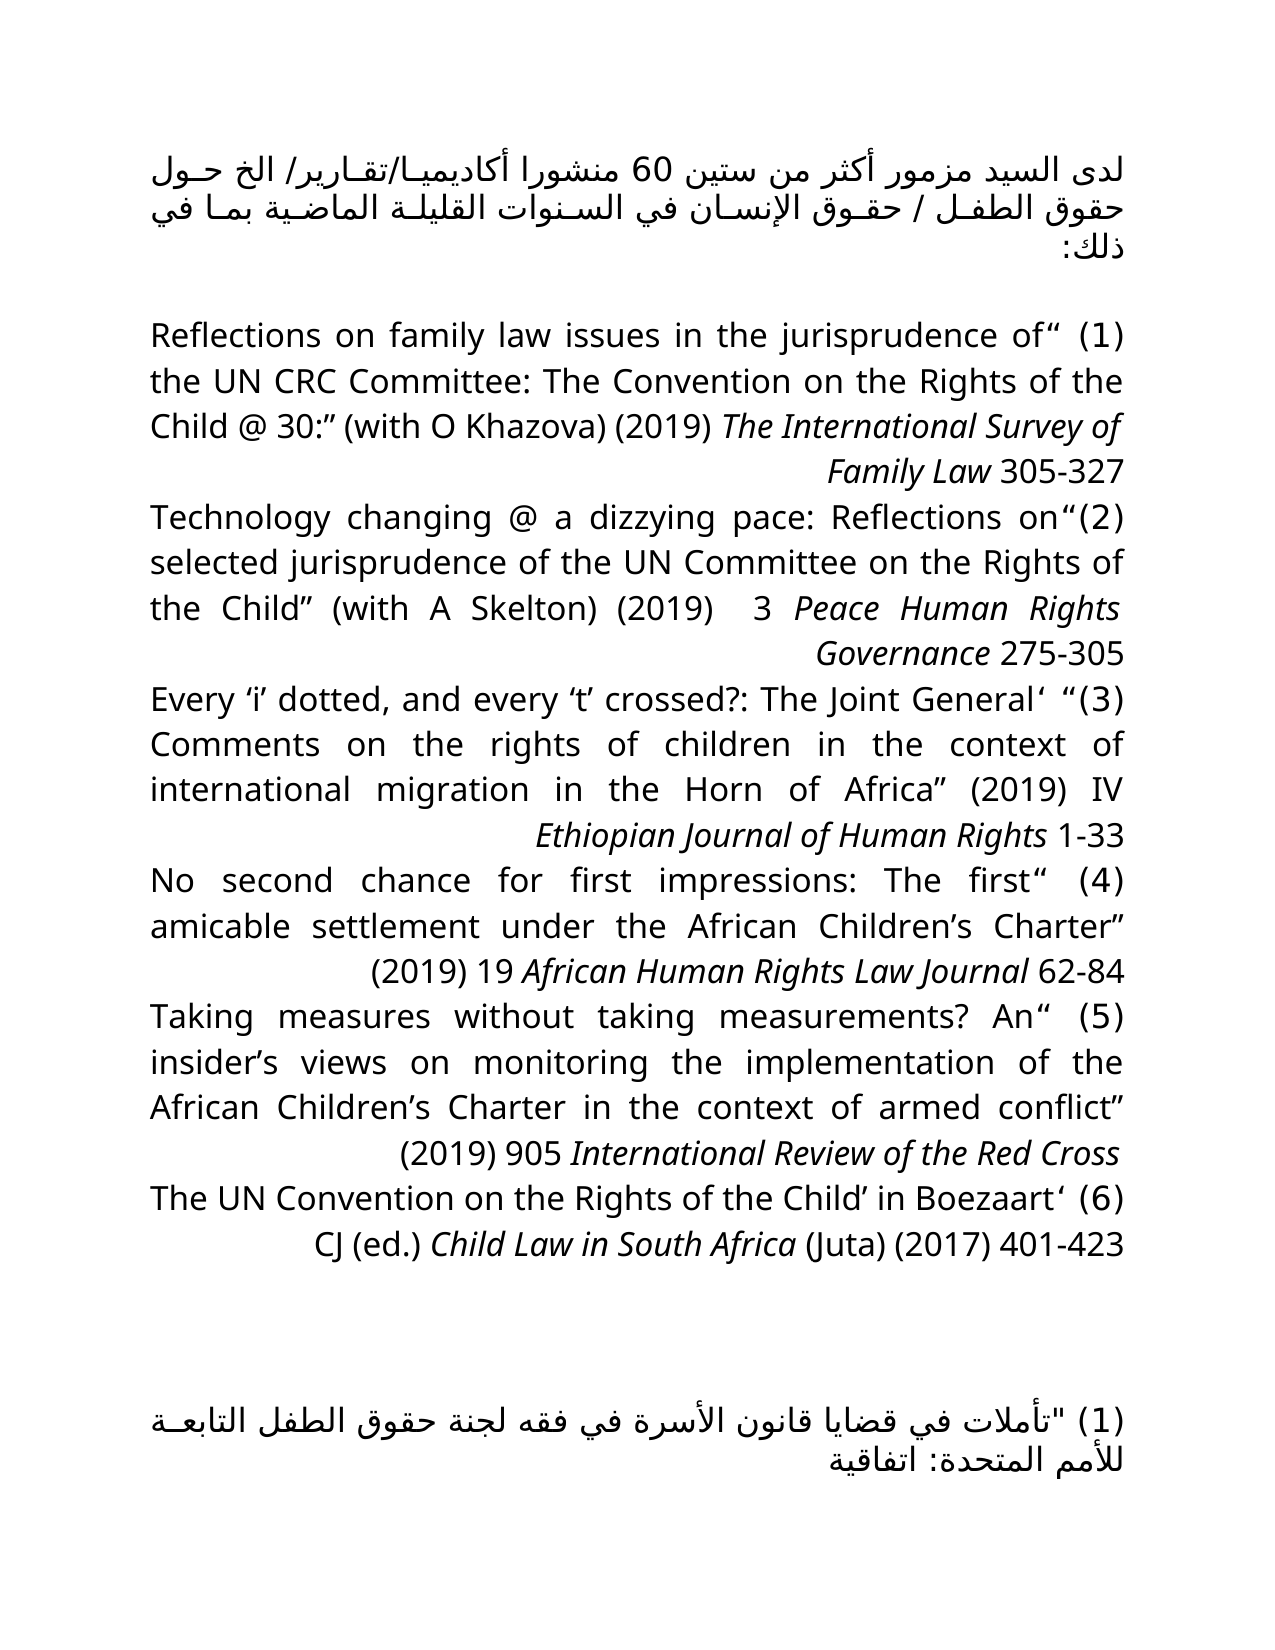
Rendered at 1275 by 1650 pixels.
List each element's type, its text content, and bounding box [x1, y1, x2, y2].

text (2)“Technology changing @ a dizzying pace: Reflections on selected jurisprudence of the UN Committee on the Rights of the Child” (with A Skelton) (2019) 3 Peace Human Rights Governance 275-305 [150, 494, 1125, 675]
text (1) “Reflections on family law issues in the jurisprudence of the UN CRC Committee: The Convention on the Rights of the Child @ 30:” (with O Khazova) (2019) The International Survey of Family Law 305-327 [150, 312, 1125, 494]
text (6) ‘The UN Convention on the Rights of the Child’ in Boezaart CJ (ed.) Child Law in South Africa (Juta) (2017) 401-423 [150, 1175, 1125, 1266]
text (4) “No second chance for first impressions: The first amicable settlement under the African Children’s Charter” (2019) 19 African Human Rights Law Journal 62-84 [150, 857, 1125, 993]
text لدى السيد مزمور أكثر من ستين 60 منشورا أكاديميا/تقارير/ الخ حول حقوق الطفل / حقوق الإنسان في السنوات القليلة الماضية بما في ذلك: [150, 150, 1125, 267]
text (1) "تأملات في قضايا قانون الأسرة في فقه لجنة حقوق الطفل التابعة للأمم المتحدة: اتفاقية [150, 1402, 1125, 1480]
text (5) “Taking measures without taking measurements? An insider’s views on monitoring the implementation of the African Children’s Charter in the context of armed conflict” (2019) 905 International Review of the Red Cross [150, 993, 1125, 1175]
text (3)“ ‘Every ‘i’ dotted, and every ‘t’ crossed?: The Joint General Comments on the rights of children in the context of international migration in the Horn of Africa” (2019) IV Ethiopian Journal of Human Rights 1-33 [150, 675, 1125, 857]
